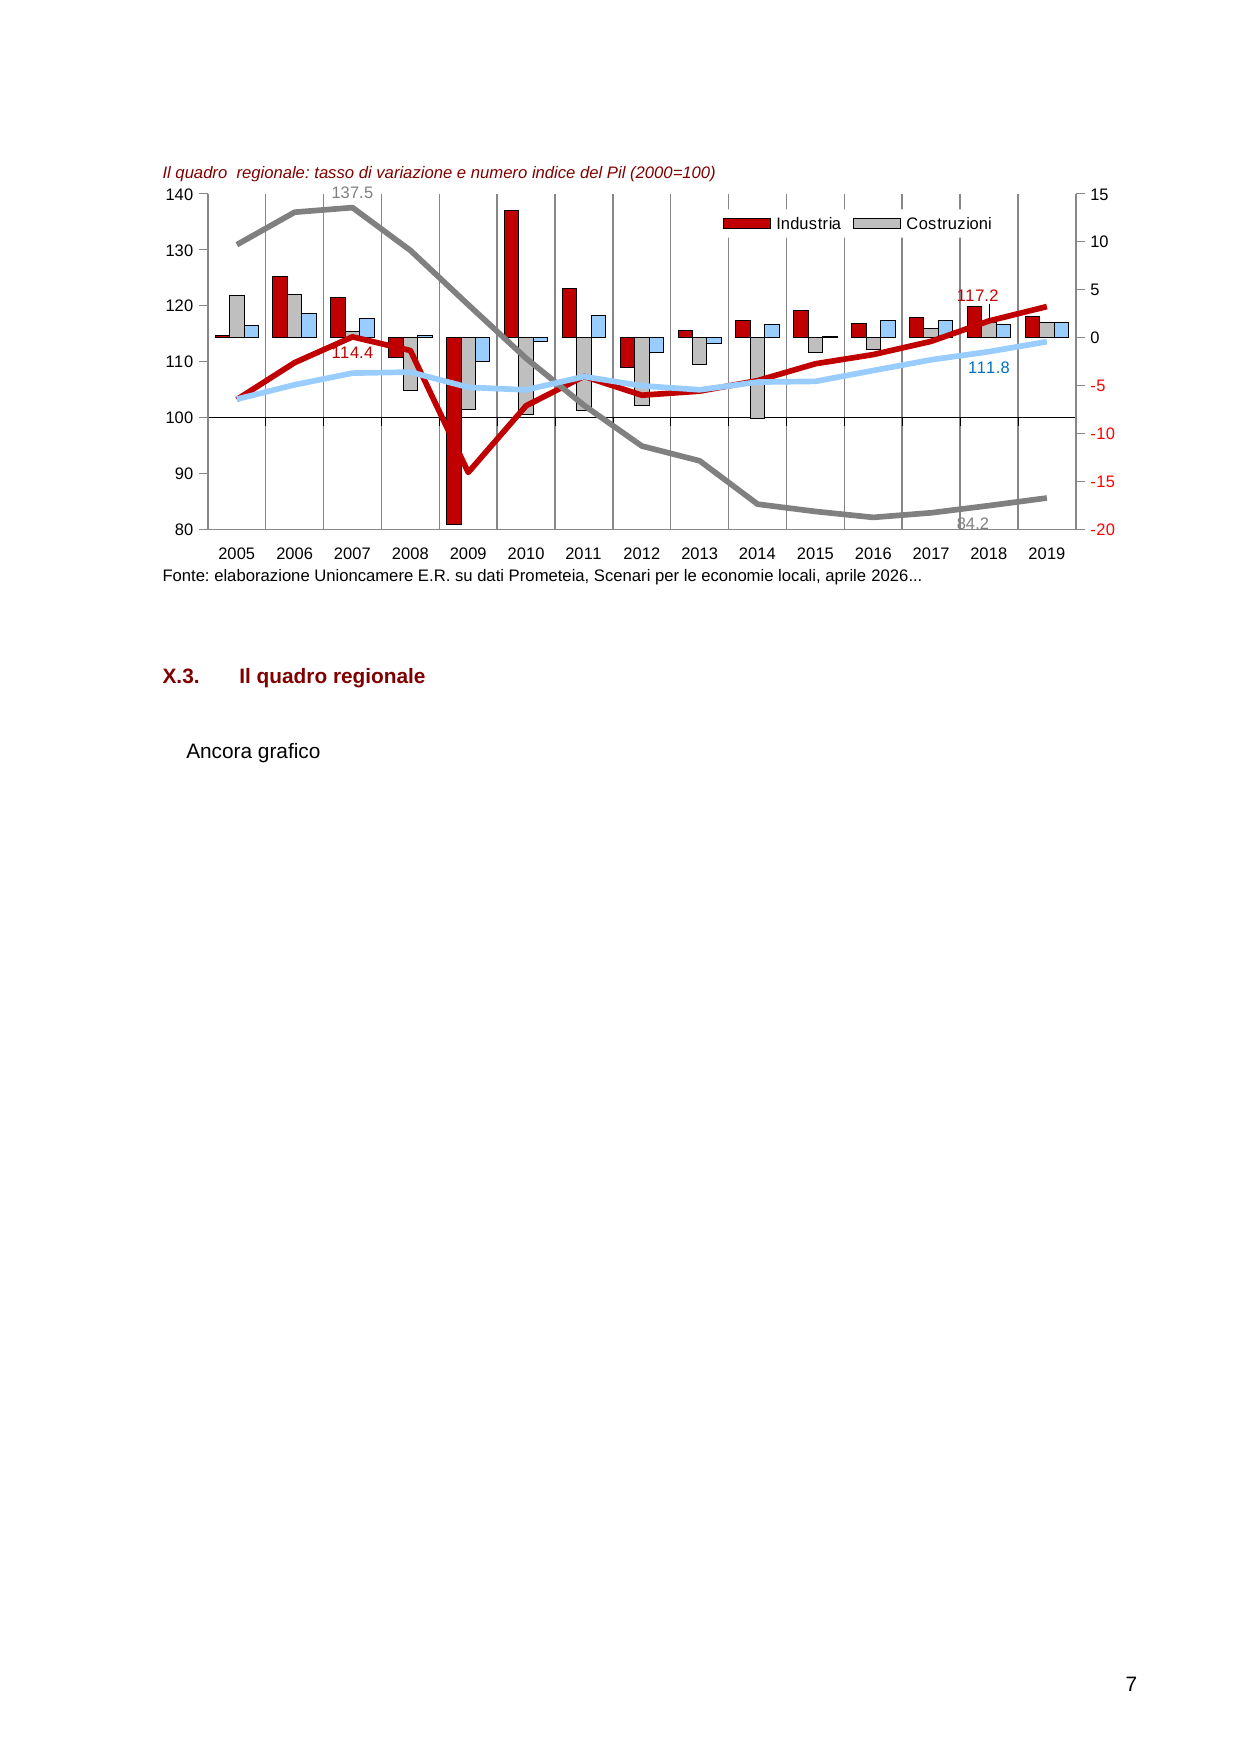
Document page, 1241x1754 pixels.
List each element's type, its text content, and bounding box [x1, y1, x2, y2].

table_header Il quadro regionale: tasso di variazione e numero indice del Pil (2000=100) Fonte: elaborazione Unioncamere E.R. su dati Prometeia, Scenari per le economie locali, aprile 2018... [162, 163, 1137, 585]
subtitle X.3. Il quadro regionale [162, 585, 1137, 688]
text Ancora grafico [162, 738, 1137, 763]
